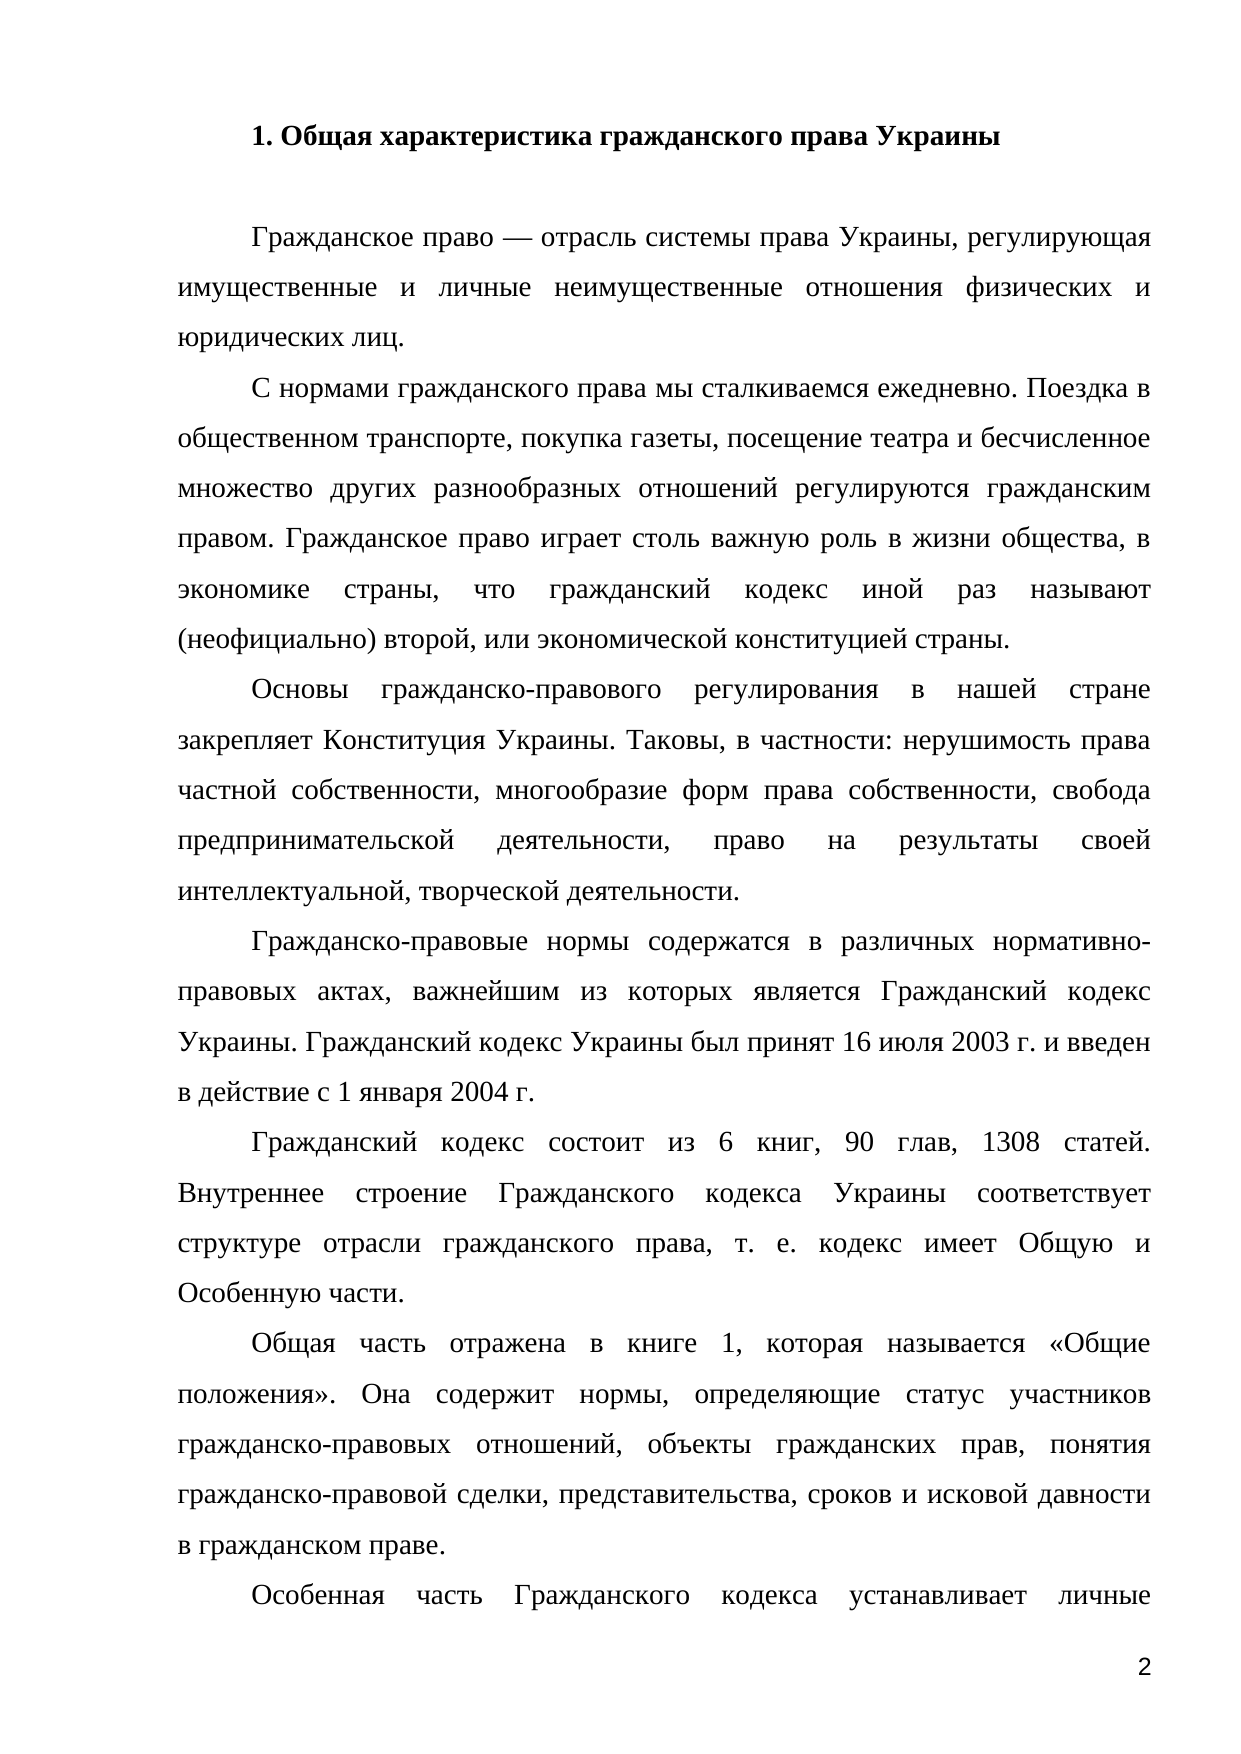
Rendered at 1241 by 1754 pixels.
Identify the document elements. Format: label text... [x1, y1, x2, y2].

text С нормами гражданского права мы сталкиваемся ежедневно. Поездка в общественном транспорте, покупка газеты, посещение театра и бесчисленное множество других разнообразных отношений регулируются гражданским правом. Гражданское право играет столь важную роль в жизни общества, в экономике страны, что гражданский кодекс иной раз называют (неофициально) второй, или экономической конституцией страны. [177, 370, 1152, 655]
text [177, 1577, 1152, 1611]
text Гражданское право — отрасль системы права Украины, регулирующая имущественные и личные неимущественные отношения физических и юридических лиц. [177, 219, 1152, 353]
text Гражданско-правовые нормы содержатся в различных нормативно-правовых актах, важнейшим из которых является Гражданский кодекс Украины. Гражданский кодекс Украины был принят 16 июля . и введен в действие с 1 января . [177, 923, 1152, 1108]
text Общая часть отражена в книге 1, которая называется «Общие положения». Она содержит нормы, определяющие статус участников гражданско-правовых отношений, объекты гражданских прав, понятия гражданско-правовой сделки, представительства, сроков и исковой давности в гражданском праве. [177, 1326, 1152, 1560]
text 1. Общая характеристика гражданского права Украины [177, 118, 1152, 152]
text Основы гражданско-правового регулирования в нашей стране закрепляет Конституция Украины. Таковы, в частности: нерушимость права частной собственности, многообразие форм права собственности, свобода предпринимательской деятельности, право на результаты своей интеллектуальной, творческой деятельности. [177, 672, 1152, 906]
text Гражданский кодекс состоит из 6 книг, 90 глав, 1308 статей. Внутреннее строение Гражданского кодекса Украины соответствует структуре отрасли гражданского права, т. е. кодекс имеет Общую и Особенную части. [177, 1124, 1152, 1309]
